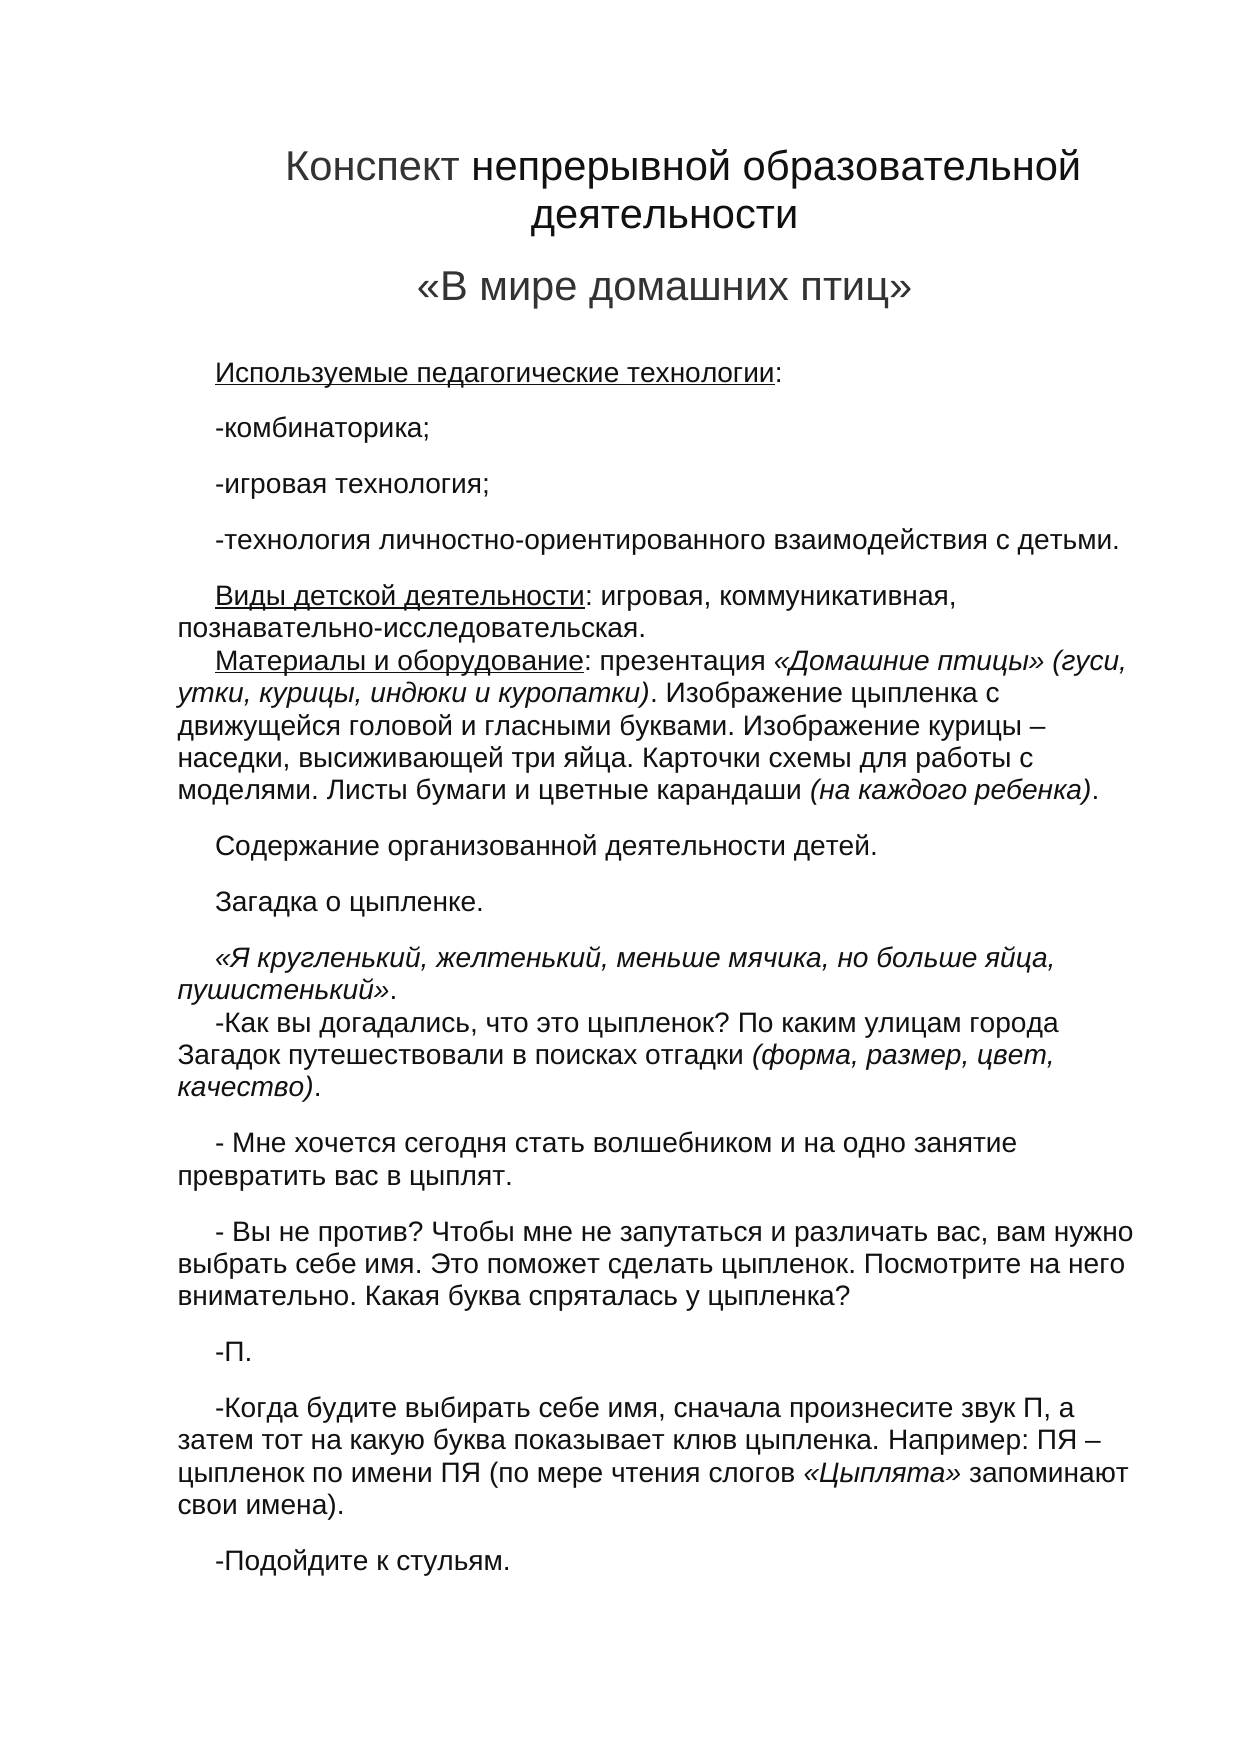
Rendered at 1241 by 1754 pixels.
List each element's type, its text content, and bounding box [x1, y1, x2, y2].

text Виды детской деятельности: игровая, коммуникативная, познавательно-исследовательская. [177, 579, 1152, 644]
text - Мне хочется сегодня стать волшебником и на одно занятие превратить вас в цыплят. [177, 1126, 1152, 1191]
text Материалы и оборудование: презентация «Домашние птицы» (гуси, утки, курицы, индюки и куропатки). Изображение цыпленка с движущейся головой и гласными буквами. Изображение курицы – наседки, высиживающей три яйца. Карточки схемы для работы с моделями. Листы бумаги и цветные карандаши (на каждого ребенка). [177, 644, 1152, 806]
text Конспект непрерывной образовательной деятельности [177, 142, 1152, 237]
text -комбинаторика; [177, 411, 1152, 444]
text «Я кругленький, желтенький, меньше мячика, но больше яйца, пушистенький». [177, 941, 1152, 1006]
text «В мире домашних птиц» [177, 261, 1152, 309]
text Загадка о цыпленке. [177, 885, 1152, 917]
text Содержание организованной деятельности детей. [177, 829, 1152, 862]
text Используемые педагогические технологии: [177, 356, 1152, 388]
text -Когда будите выбирать себе имя, сначала произнесите звук П, а затем тот на какую буква показывает клюв цыпленка. Например: ПЯ – цыпленок по имени ПЯ (по мере чтения слогов «Цыплята» запоминают свои имена). [177, 1391, 1152, 1521]
text -Как вы догадались, что это цыпленок? По каким улицам города Загадок путешествовали в поисках отгадки (форма, размер, цвет, качество). [177, 1006, 1152, 1103]
text -игровая технология; [177, 467, 1152, 500]
text - Вы не против? Чтобы мне не запутаться и различать вас, вам нужно выбрать себе имя. Это поможет сделать цыпленок. Посмотрите на него внимательно. Какая буква спряталась у цыпленка? [177, 1214, 1152, 1312]
text -Подойдите к стульям. [177, 1544, 1152, 1576]
text -П. [177, 1335, 1152, 1367]
text -технология личностно-ориентированного взаимодействия с детьми. [177, 523, 1152, 556]
